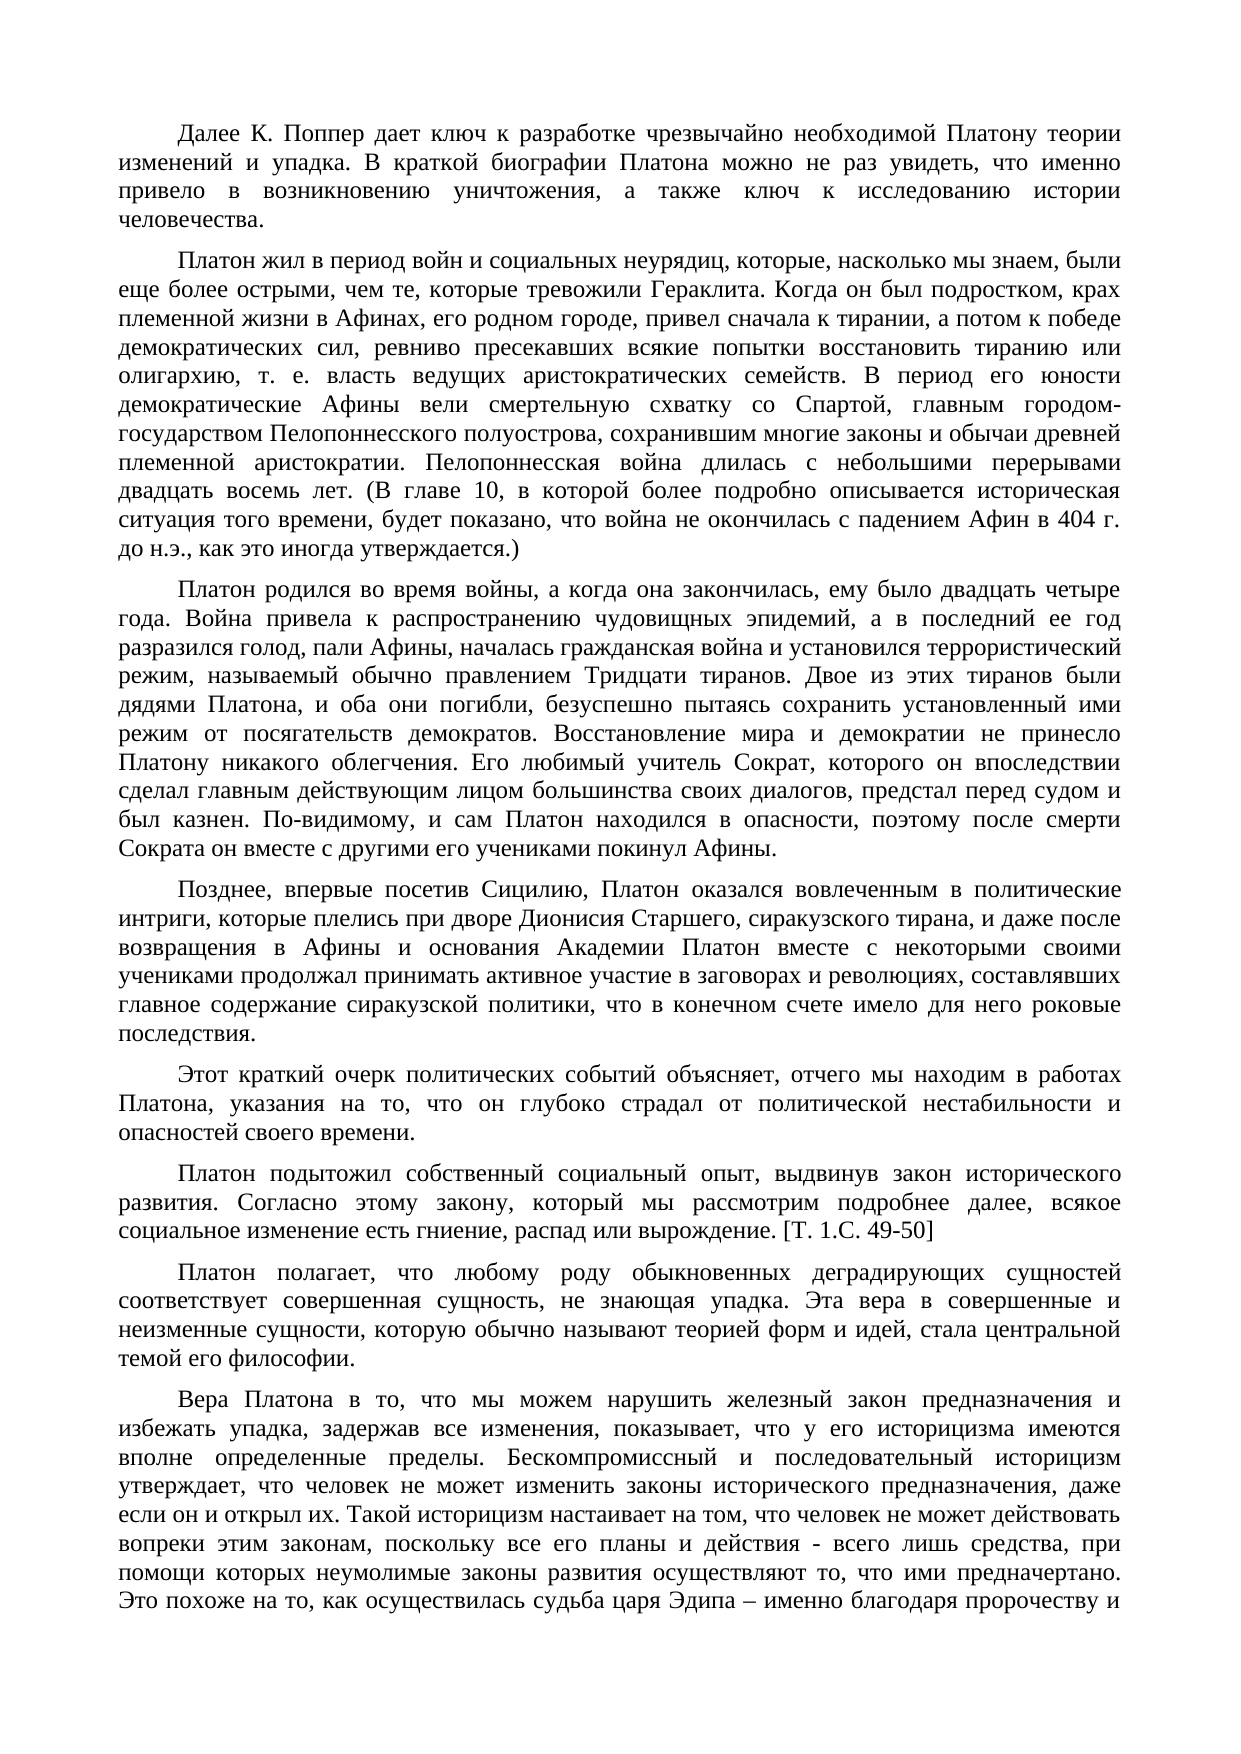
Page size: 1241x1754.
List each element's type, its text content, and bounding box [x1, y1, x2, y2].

text Позднее, впервые посетив Сицилию, Платон оказался вовлеченным в политические интриги, которые плелись при дворе Дионисия Старшего, сиракузского тирана, и даже после возвращения в Афины и основания Академии Платон вместе с некоторыми своими учениками продолжал принимать активное участие в заговорах и революциях, составлявших главное содержание сиракузской политики, что в конечном счете имело для него роковые последствия. [118, 874, 1122, 1047]
text Платон жил в период войн и социальных неурядиц, которые, насколько мы знаем, были еще более острыми, чем те, которые тревожили Гераклита. Когда он был подростком, крах племенной жизни в Афинах, его родном городе, привел сначала к тирании, а потом к победе демократических сил, ревниво пресекавших всякие попытки восстановить тиранию или олигархию, т. е. власть ведущих аристократических семейств. В период его юности демократические Афины вели смертельную схватку со Спартой, главным городом-государством Пелопоннесского полуострова, сохранившим многие законы и обычаи древней племенной аристократии. Пелопоннесская война длилась с небольшими перерывами двадцать восемь лет. (В главе 10, в которой более подробно описывается историческая ситуация того времени, будет показано, что война не окончилась с падением Афин в 404 г. до н.э., как это иногда утверждается.) [118, 246, 1122, 562]
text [118, 1384, 1122, 1614]
text Платон родился во время войны, а когда она закончилась, ему было двадцать четыре года. Война привела к распространению чудовищных эпидемий, а в последний ее год разразился голод, пали Афины, началась гражданская война и установился террористический режим, называемый обычно правлением Тридцати тиранов. Двое из этих тиранов были дядями Платона, и оба они погибли, безуспешно пытаясь сохранить установленный ими режим от посягательств демократов. Восстановление мира и демократии не принесло Платону никакого облегчения. Его любимый учитель Сократ, которого он впоследствии сделал главным действующим лицом большинства своих диалогов, предстал перед судом и был казнен. По-видимому, и сам Платон находился в опасности, поэтому после смерти Сократа он вместе с другими его учениками покинул Афины. [118, 574, 1122, 862]
text Далее К. Поппер дает ключ к разработке чрезвычайно необходимой Платону теории изменений и упадка. В краткой биографии Платона можно не раз увидеть, что именно привело в возникновению уничтожения, а также ключ к исследованию истории человечества. [118, 118, 1122, 233]
text Платон подытожил собственный социальный опыт, выдвинув закон исторического развития. Согласно этому закону, который мы рассмотрим подробнее далее, всякое социальное изменение есть гниение, распад или вырождение. [Т. 1.С. 49-50] [118, 1158, 1122, 1244]
text Платон полагает, что любому роду обыкновенных деградирующих сущностей соответствует совершенная сущность, не знающая упадка. Эта вера в совершенные и неизменные сущности, которую обычно называют теорией форм и идей, стала центральной темой его философии. [118, 1257, 1122, 1372]
text Этот краткий очерк политических событий объясняет, отчего мы находим в работах Платона, указания на то, что он глубоко страдал от политической нестабильности и опасностей своего времени. [118, 1059, 1122, 1146]
